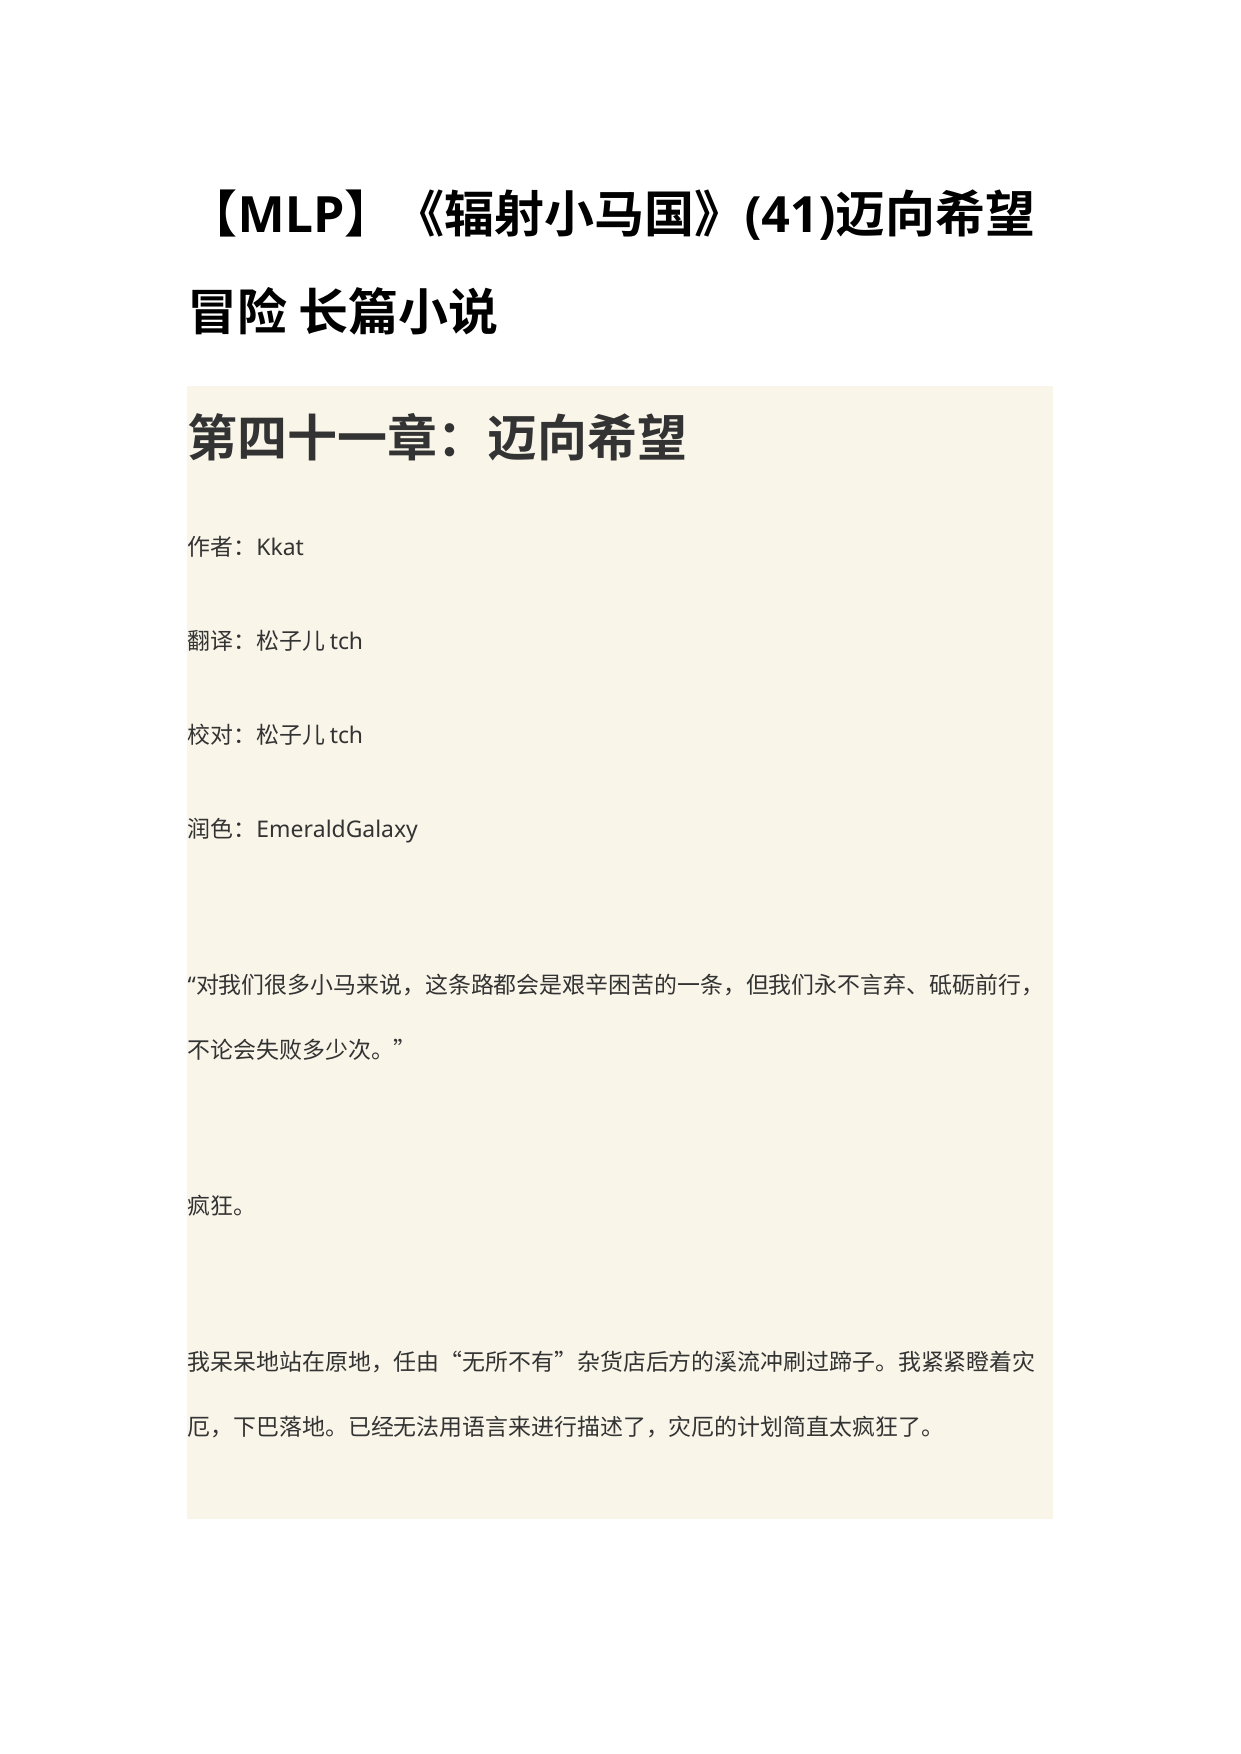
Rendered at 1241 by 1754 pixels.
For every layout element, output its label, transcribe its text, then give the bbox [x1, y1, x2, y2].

text “对我们很多小马来说，这条路都会是艰辛困苦的一条，但我们永不言弃、砥砺前行，不论会失败多少次。” [187, 951, 1053, 1081]
text 【MLP】《辐射小马国》(41)迈向希望 冒险 长篇小说 [187, 162, 1053, 357]
text 润色：EmeraldGalaxy [187, 795, 1053, 860]
text 校对：松子儿tch [187, 701, 1053, 766]
text 疯狂。 [187, 1172, 1053, 1237]
text 作者：Kkat [187, 513, 1053, 578]
text 第四十一章：迈向希望 [187, 386, 1053, 484]
text 翻译：松子儿tch [187, 607, 1053, 672]
text 我呆呆地站在原地，任由“无所不有”杂货店后方的溪流冲刷过蹄子。我紧紧瞪着灾厄，下巴落地。已经无法用语言来进行描述了，灾厄的计划简直太疯狂了。 [187, 1328, 1053, 1458]
